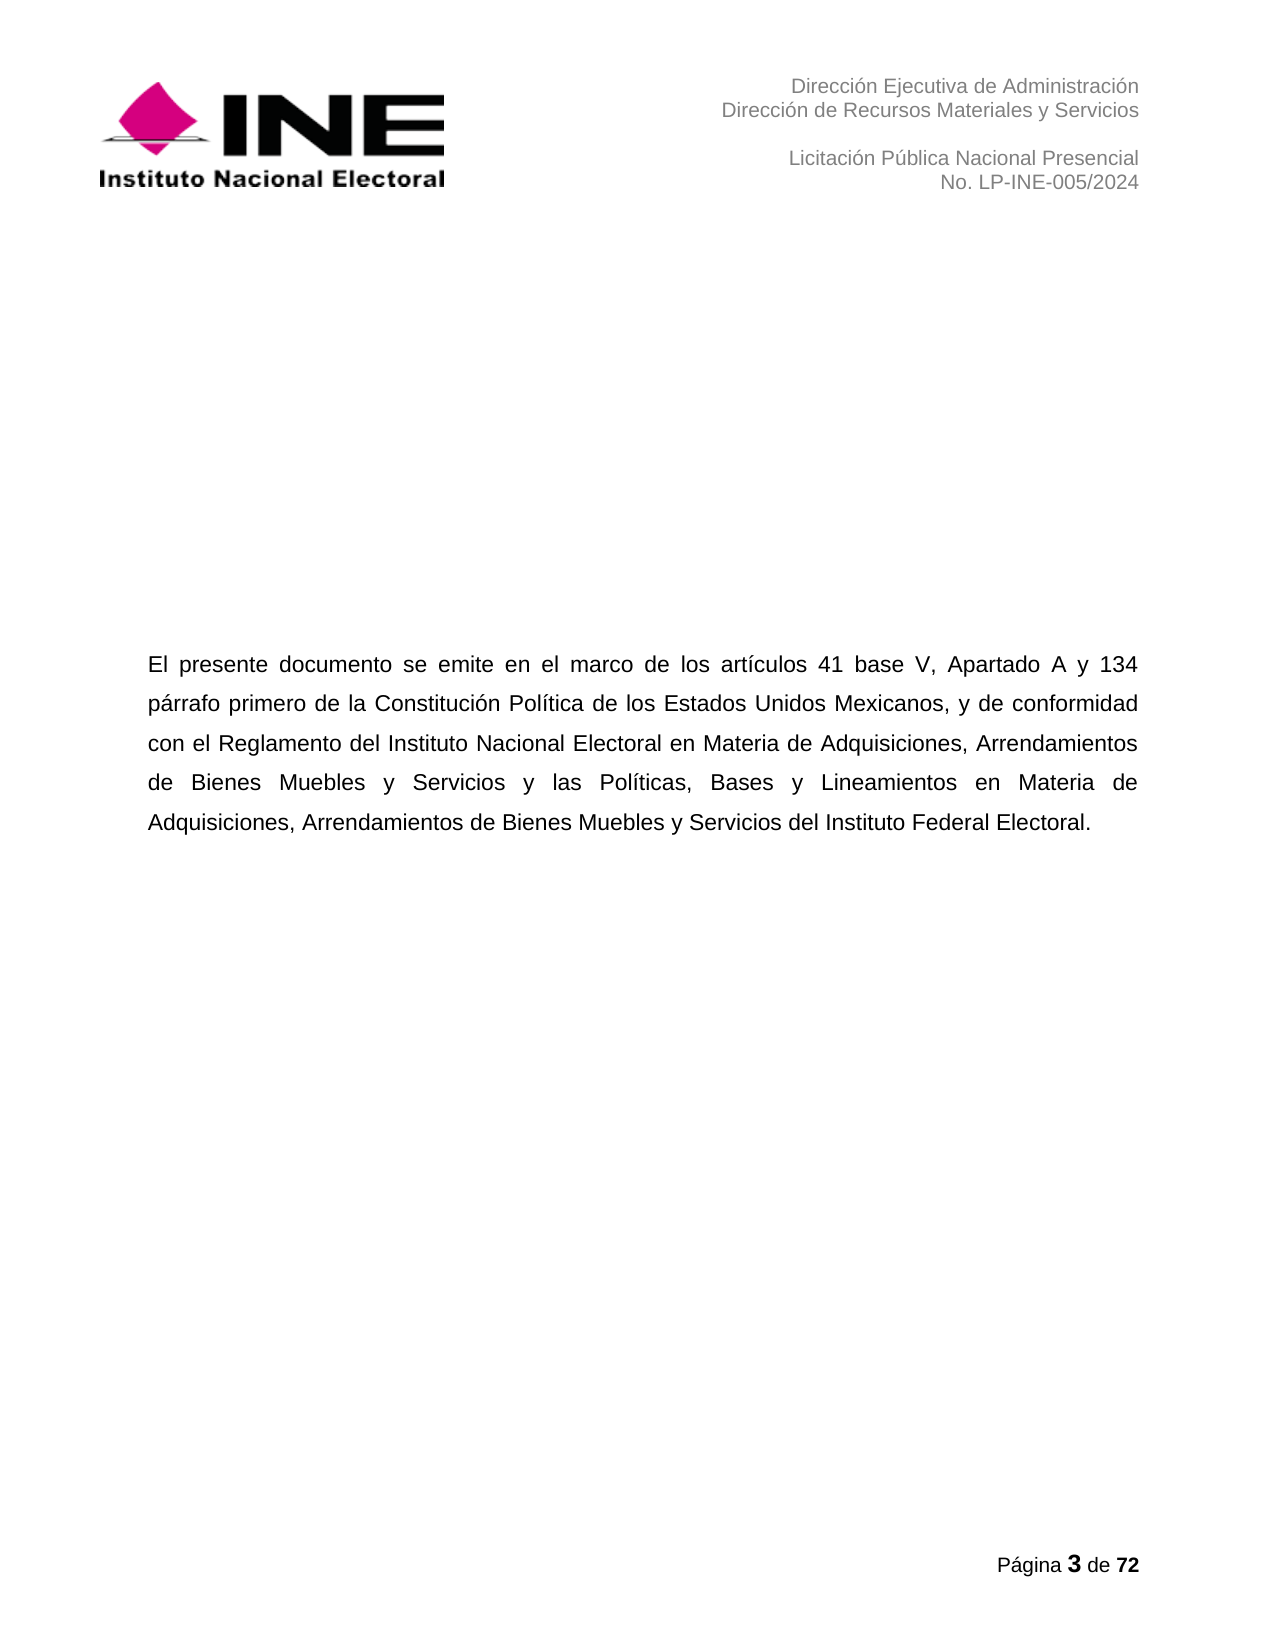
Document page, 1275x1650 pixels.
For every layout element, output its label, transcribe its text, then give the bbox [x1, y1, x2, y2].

picture [100, 82, 444, 187]
text El presente documento se emite en el marco de los artículos 41 base V, Apartado A y 134 párrafo primero de la Constitución Política de los Estados Unidos Mexicanos, y de conformidad con el Reglamento del Instituto Nacional Electoral en Materia de Adquisiciones, Arrendamientos de Bienes Muebles y Servicios y las Políticas, Bases y Lineamientos en Materia de Adquisiciones, Arrendamientos de Bienes Muebles y Servicios del Instituto Federal Electoral. [148, 651, 1139, 835]
